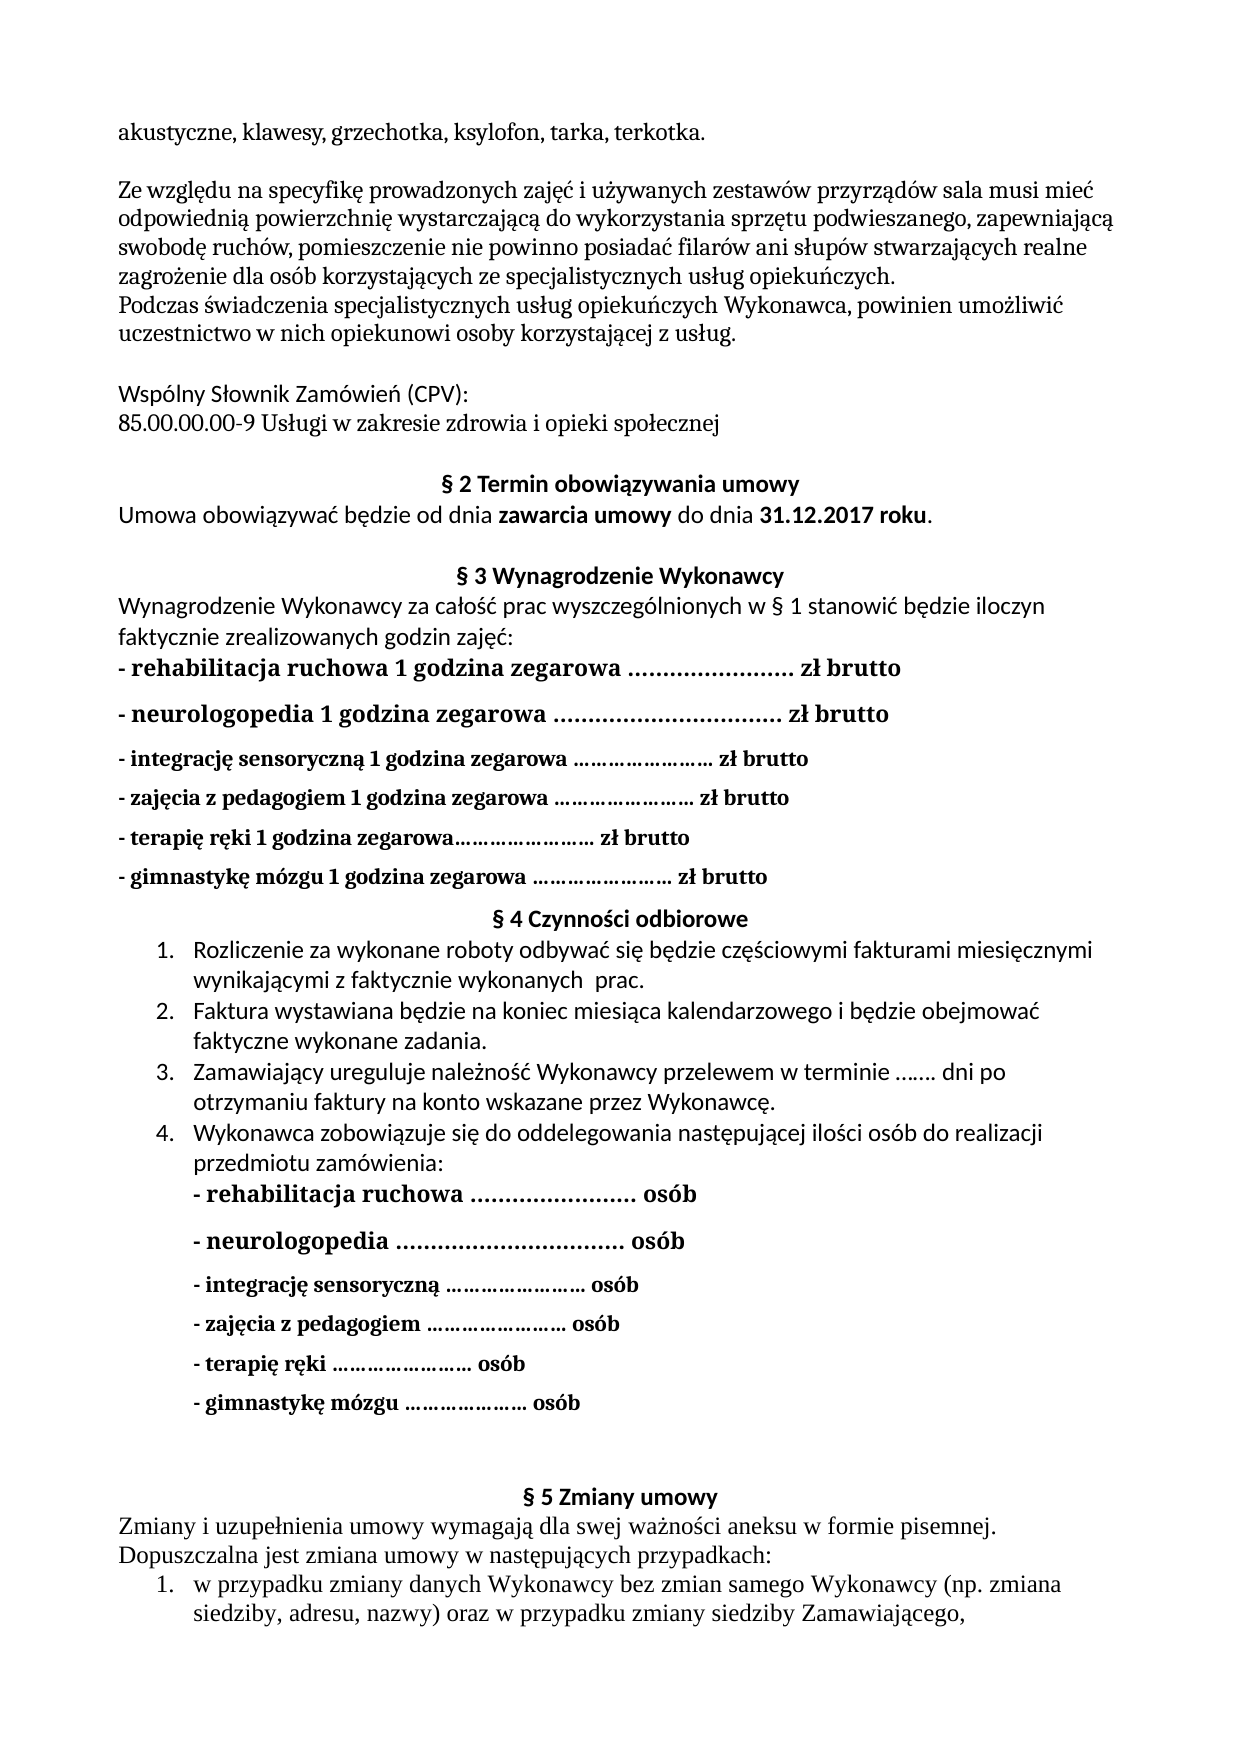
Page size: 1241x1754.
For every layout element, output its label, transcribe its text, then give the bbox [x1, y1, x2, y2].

list Rozliczenie za wykonane roboty odbywać się będzie częściowymi fakturami miesięcznymi wynikającymi z faktycznie wykonanych prac. [156, 934, 1122, 995]
text § 5 Zmiany umowy [118, 1481, 1122, 1511]
text Ze względu na specyfikę prowadzonych zajęć i używanych zestawów przyrządów sala musi mieć odpowiednią powierzchnię wystarczającą do wykorzystania sprzętu podwieszanego, zapewniającą swobodę ruchów, pomieszczenie nie powinno posiadać filarów ani słupów stwarzających realne zagrożenie dla osób korzystających ze specjalistycznych usług opiekuńczych. [118, 176, 1122, 291]
text - rehabilitacja ruchowa 1 godzina zegarowa …………………… zł brutto [118, 652, 1122, 683]
text - terapię ręki 1 godzina zegarowa…………………… zł brutto [118, 824, 1122, 851]
text § 3 Wynagrodzenie Wykonawcy [118, 560, 1122, 591]
list w przypadku zmiany danych Wykonawcy bez zmian samego Wykonawcy (np. zmiana siedziby, adresu, nazwy) oraz w przypadku zmiany siedziby Zamawiającego, [156, 1569, 1122, 1626]
text - zajęcia z pedagogiem 1 godzina zegarowa …………………… zł brutto [118, 785, 1122, 811]
text - integrację sensoryczną 1 godzina zegarowa …………………… zł brutto [118, 745, 1122, 772]
text 85.00.00.00-9 Usługi w zakresie zdrowia i opieki społecznej [118, 409, 1122, 438]
text Wynagrodzenie Wykonawcy za całość prac wyszczególnionych w § 1 stanowić będzie iloczyn faktycznie zrealizowanych godzin zajęć: [118, 591, 1122, 652]
text Dopuszczalna jest zmiana umowy w następujących przypadkach: [118, 1540, 1122, 1569]
list Zamawiający ureguluje należność Wykonawcy przelewem w terminie ……. dni po otrzymaniu faktury na konto wskazane przez Wykonawcę. [156, 1056, 1122, 1117]
text Umowa obowiązywać będzie od dnia zawarcia umowy do dnia 31.12.2017 roku. [118, 499, 1122, 529]
text - neurologopedia …………………………… osób [193, 1225, 1122, 1256]
list Faktura wystawiana będzie na koniec miesiąca kalendarzowego i będzie obejmować faktyczne wykonane zadania. [156, 995, 1122, 1056]
text - zajęcia z pedagogiem …………………… osób [193, 1311, 1122, 1337]
text § 2 Termin obowiązywania umowy [118, 468, 1122, 499]
text - terapię ręki …………………… osób [193, 1351, 1122, 1377]
list Wykonawca zobowiązuje się do oddelegowania następującej ilości osób do realizacji przedmiotu zamówienia: [156, 1117, 1122, 1178]
text - rehabilitacja ruchowa …………………… osób [193, 1178, 1122, 1209]
text - gimnastykę mózgu 1 godzina zegarowa …………………… zł brutto [118, 864, 1122, 890]
text - neurologopedia 1 godzina zegarowa …………………………… zł brutto [118, 698, 1122, 730]
text Zmiany i uzupełnienia umowy wymagają dla swej ważności aneksu w formie pisemnej. [118, 1511, 1122, 1540]
text Podczas świadczenia specjalistycznych usług opiekuńczych Wykonawca, powinien umożliwić uczestnictwo w nich opiekunowi osoby korzystającej z usług. [118, 291, 1122, 348]
text Wspólny Słownik Zamówień (CPV): [118, 379, 1122, 409]
text § 4 Czynności odbiorowe [118, 903, 1122, 934]
text - gimnastykę mózgu ………………… osób [193, 1390, 1122, 1416]
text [118, 118, 1122, 147]
text - integrację sensoryczną …………………… osób [193, 1272, 1122, 1298]
